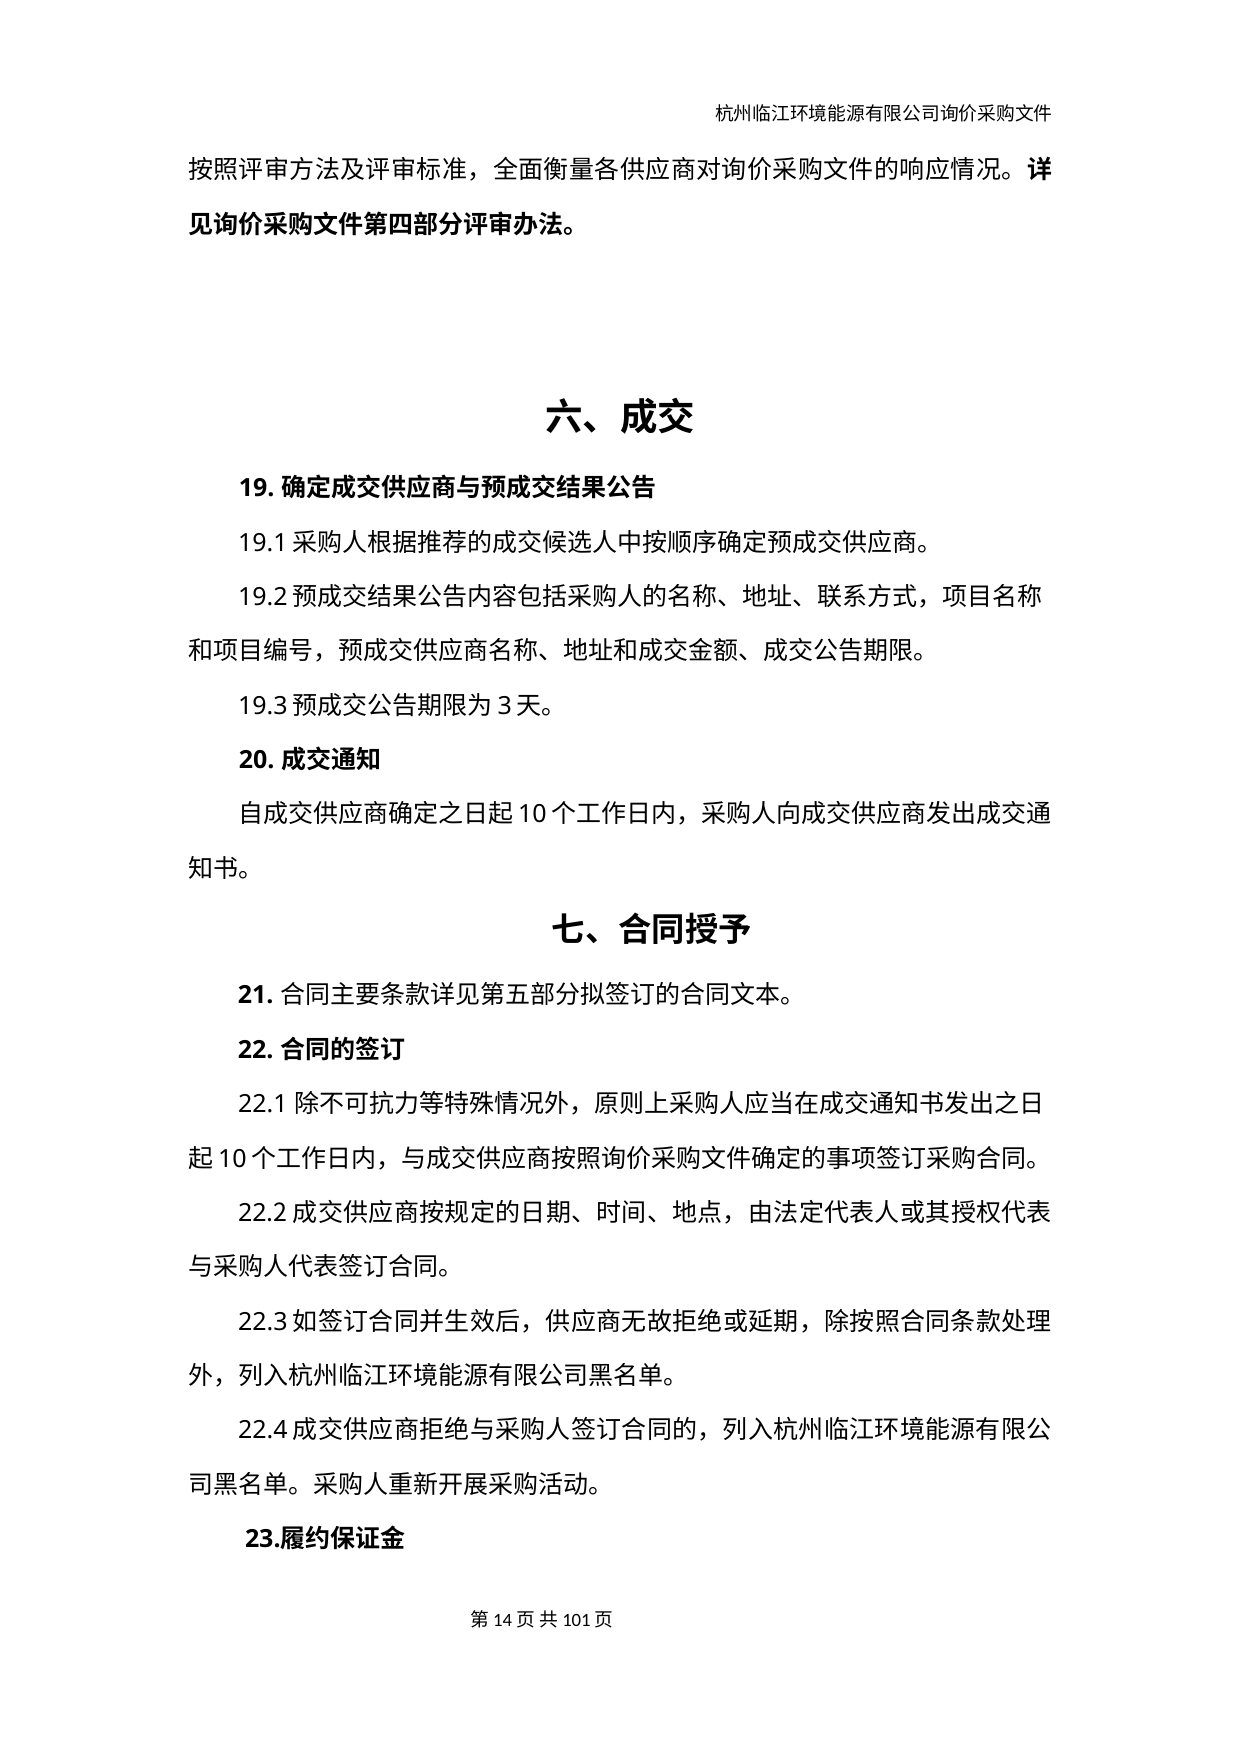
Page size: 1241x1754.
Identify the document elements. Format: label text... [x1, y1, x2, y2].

text 22. 合同的签订 [238, 1029, 1052, 1066]
text 七、合同授予 [200, 903, 1052, 951]
text 20. 成交通知 [188, 739, 1052, 776]
text 六、成交 [188, 386, 1052, 441]
text 22.1 除不可抗力等特殊情况外，原则上采购人应当在成交通知书发出之日起10个工作日内，与成交供应商按照询价采购文件确定的事项签订采购合同。 [188, 1084, 1052, 1174]
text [188, 150, 1052, 241]
text 自成交供应商确定之日起10个工作日内，采购人向成交供应商发出成交通知书。 [188, 794, 1052, 884]
text 22.3如签订合同并生效后，供应商无故拒绝或延期，除按照合同条款处理外，列入杭州临江环境能源有限公司黑名单。 [188, 1301, 1052, 1392]
text 19.1采购人根据推荐的成交候选人中按顺序确定预成交供应商。 [188, 522, 1052, 558]
text 19.2预成交结果公告内容包括采购人的名称、地址、联系方式，项目名称和项目编号，预成交供应商名称、地址和成交金额、成交公告期限。 [188, 576, 1052, 667]
text 21. 合同主要条款详见第五部分拟签订的合同文本。 [238, 975, 1052, 1011]
text 19.3预成交公告期限为3天。 [188, 685, 1052, 721]
text 22.2成交供应商按规定的日期、时间、地点，由法定代表人或其授权代表与采购人代表签订合同。 [188, 1192, 1052, 1283]
text 22.4成交供应商拒绝与采购人签订合同的，列入杭州临江环境能源有限公司黑名单。采购人重新开展采购活动。 [188, 1410, 1052, 1501]
text 19. 确定成交供应商与预成交结果公告 [188, 468, 1052, 504]
text 23.履约保证金 [144, 1519, 1052, 1555]
